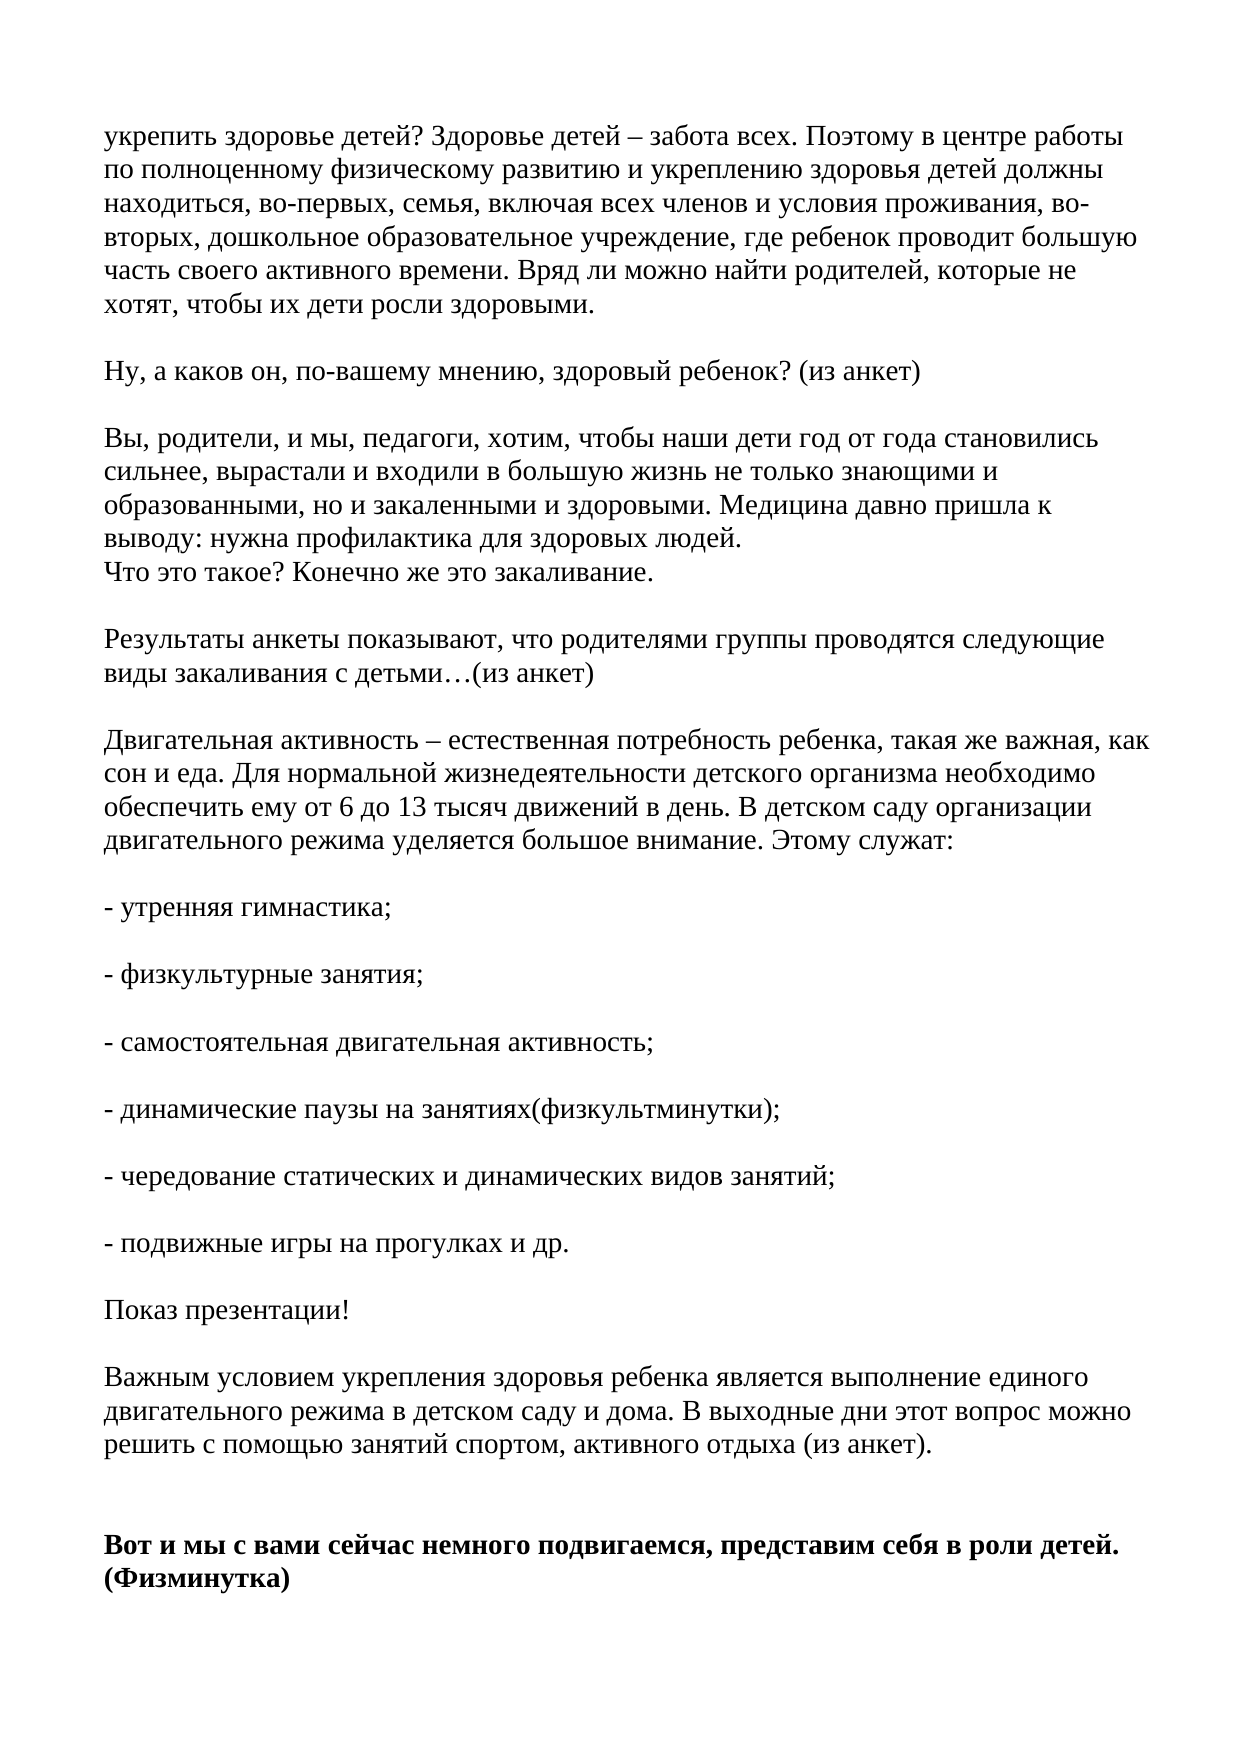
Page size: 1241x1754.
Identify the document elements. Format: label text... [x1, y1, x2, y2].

text Что это такое? Конечно же это закаливание. [103, 554, 1152, 588]
text Ну, а каков он, по-вашему мнению, здоровый ребенок? (из анкет) [103, 353, 1152, 386]
text - физкультурные занятия; [103, 957, 1152, 990]
text - чередование статических и динамических видов занятий; [103, 1158, 1152, 1191]
text Результаты анкеты показывают, что родителями группы проводятся следующие виды закаливания с детьми…(из анкет) [103, 621, 1152, 688]
text Показ презентации! [103, 1292, 1152, 1326]
text - утренняя гимнастика; [103, 889, 1152, 923]
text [103, 118, 1152, 319]
text (Физминутка) [103, 1560, 1152, 1594]
text - самостоятельная двигательная активность; [103, 1024, 1152, 1057]
text - динамические паузы на занятиях(физкультминутки); [103, 1091, 1152, 1124]
text Важным условием укрепления здоровья ребенка является выполнение единого двигательного режима в детском саду и дома. В выходные дни этот вопрос можно решить с помощью занятий спортом, активного отдыха (из анкет). [103, 1359, 1152, 1460]
text - подвижные игры на прогулках и др. [103, 1225, 1152, 1258]
text Вот и мы с вами сейчас немного подвигаемся, представим себя в роли детей. [103, 1527, 1152, 1560]
text Вы, родители, и мы, педагоги, хотим, чтобы наши дети год от года становились сильнее, вырастали и входили в большую жизнь не только знающими и образованными, но и закаленными и здоровыми. Медицина давно пришла к выводу: нужна профилактика для здоровых людей. [103, 420, 1152, 554]
text Двигательная активность – естественная потребность ребенка, такая же важная, как сон и еда. Для нормальной жизнедеятельности детского организма необходимо обеспечить ему от 6 до 13 тысяч движений в день. В детском саду организации двигательного режима уделяется большое внимание. Этому служат: [103, 722, 1152, 856]
